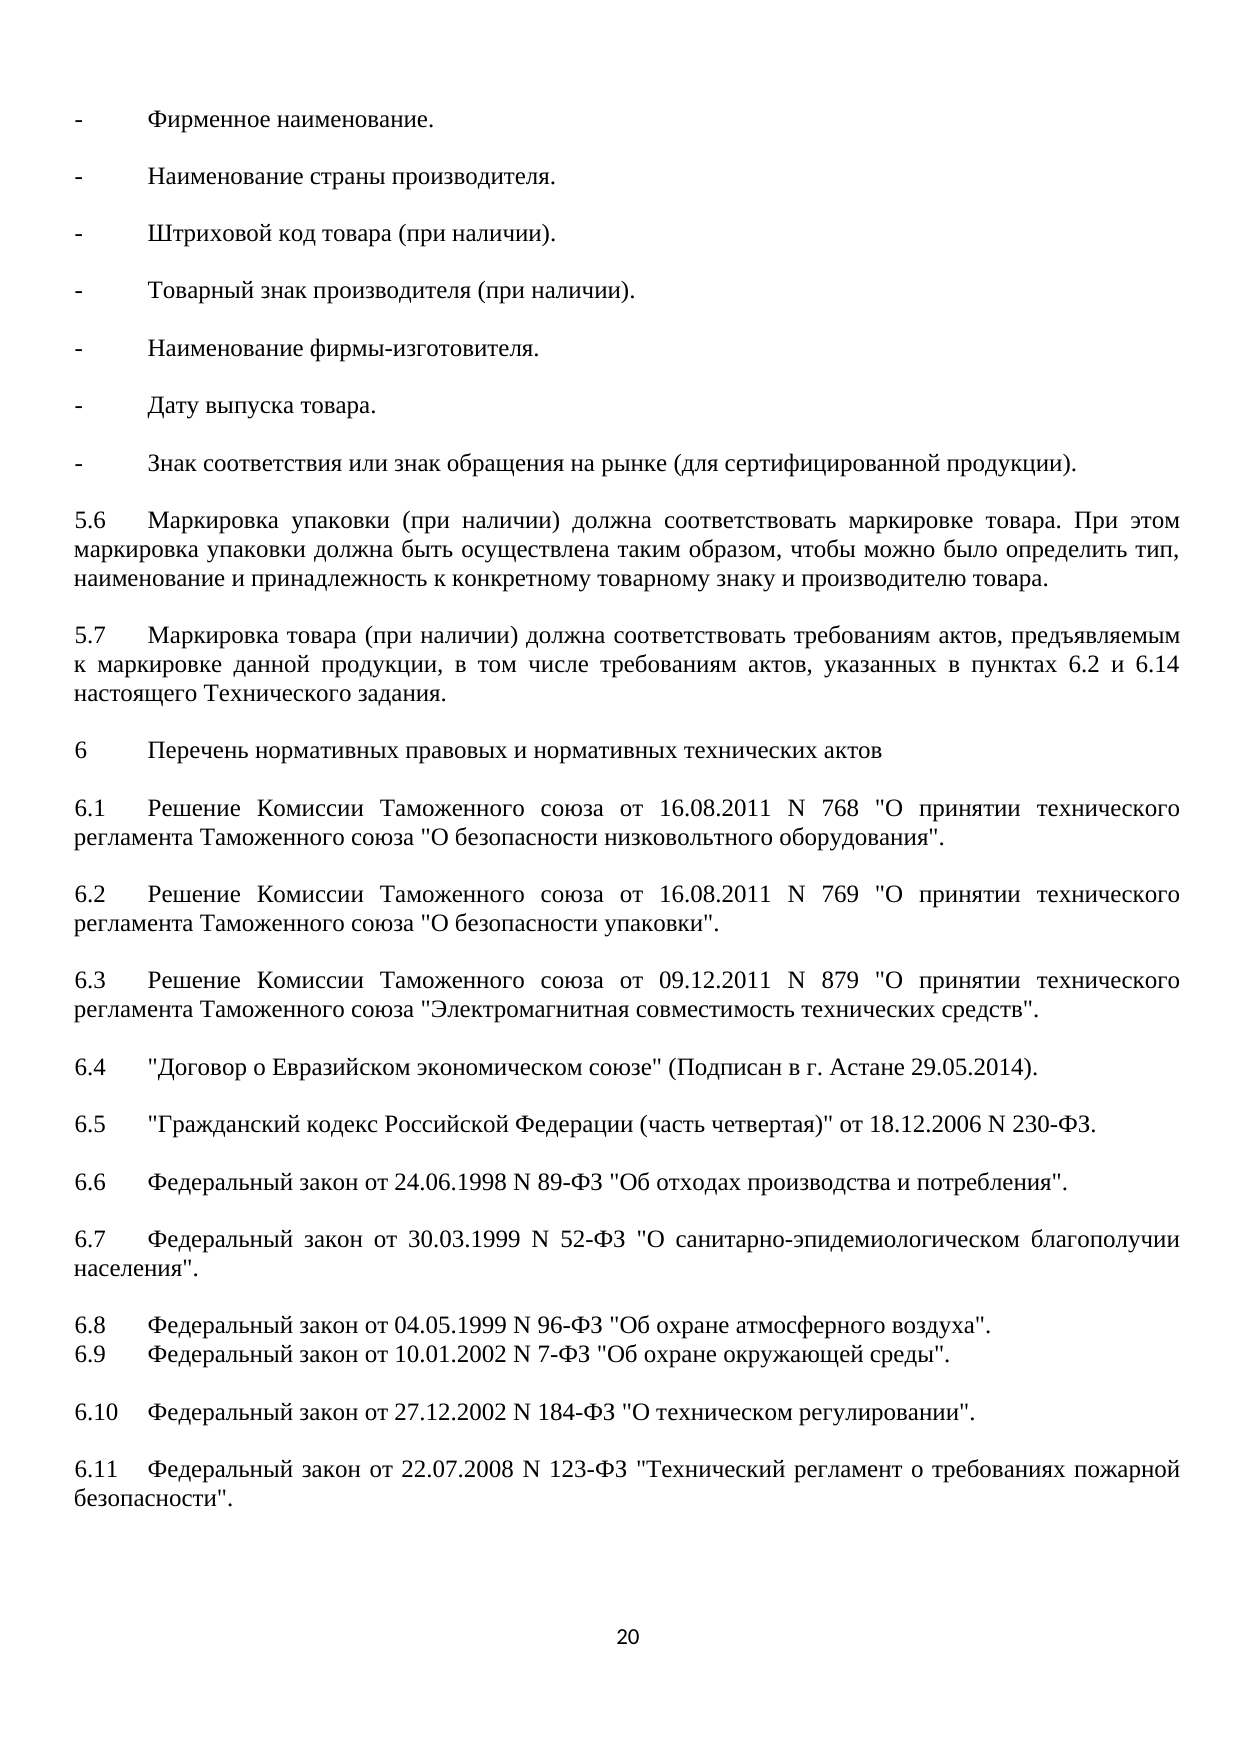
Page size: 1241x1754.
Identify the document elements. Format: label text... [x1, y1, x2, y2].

text - Товарный знак производителя (при наличии). [74, 276, 1181, 304]
text 6.3 Решение Комиссии Таможенного союза от 09.12.2011 N 879 "О принятии технического регламента Таможенного союза "Электромагнитная совместимость технических средств". [74, 966, 1181, 1023]
text 6.7 Федеральный закон от 30.03.1999 N 52-ФЗ "О санитарно-эпидемиологическом благополучии населения". [74, 1224, 1181, 1282]
text 6 Перечень нормативных правовых и нормативных технических актов [74, 736, 1181, 764]
text 6.6 Федеральный закон от 24.06.1998 N 89-ФЗ "Об отходах производства и потребления". [74, 1167, 1181, 1196]
text 6.1 Решение Комиссии Таможенного союза от 16.08.2011 N 768 "О принятии технического регламента Таможенного союза "О безопасности низковольтного оборудования". [74, 793, 1181, 851]
text 6.10 Федеральный закон от 27.12.2002 N 184-ФЗ "О техническом регулировании". [74, 1397, 1181, 1426]
text 6.4 "Договор о Евразийском экономическом союзе" (Подписан в г. Астане 29.05.2014). [74, 1052, 1181, 1081]
text 6.8 Федеральный закон от 04.05.1999 N 96-ФЗ "Об охране атмосферного воздуха". [74, 1311, 1181, 1339]
text - Фирменное наименование. [74, 104, 1181, 132]
text 5.6 Маркировка упаковки (при наличии) должна соответствовать маркировке товара. При этом маркировка упаковки должна быть осуществлена таким образом, чтобы можно было определить тип, наименование и принадлежность к конкретному товарному знаку и производителю товара. [74, 506, 1181, 592]
text - Наименование страны производителя. [74, 161, 1181, 190]
text 6.11 Федеральный закон от 22.07.2008 N 123-ФЗ "Технический регламент о требованиях пожарной безопасности". [74, 1454, 1181, 1512]
text - Дату выпуска товара. [74, 391, 1181, 419]
text - Знак соответствия или знак обращения на рынке (для сертифицированной продукции). [74, 448, 1181, 477]
text 6.9 Федеральный закон от 10.01.2002 N 7-ФЗ "Об охране окружающей среды". [74, 1339, 1181, 1368]
text 5.7 Маркировка товара (при наличии) должна соответствовать требованиям актов, предъявляемым к маркировке данной продукции, в том числе требованиям актов, указанных в пунктах 6.2 и 6.14 настоящего Технического задания. [74, 621, 1181, 707]
text 6.2 Решение Комиссии Таможенного союза от 16.08.2011 N 769 "О принятии технического регламента Таможенного союза "О безопасности упаковки". [74, 879, 1181, 937]
text 6.5 "Гражданский кодекс Российской Федерации (часть четвертая)" от 18.12.2006 N 230-ФЗ. [74, 1109, 1181, 1138]
text - Штриховой код товара (при наличии). [74, 218, 1181, 247]
text - Наименование фирмы-изготовителя. [74, 333, 1181, 362]
